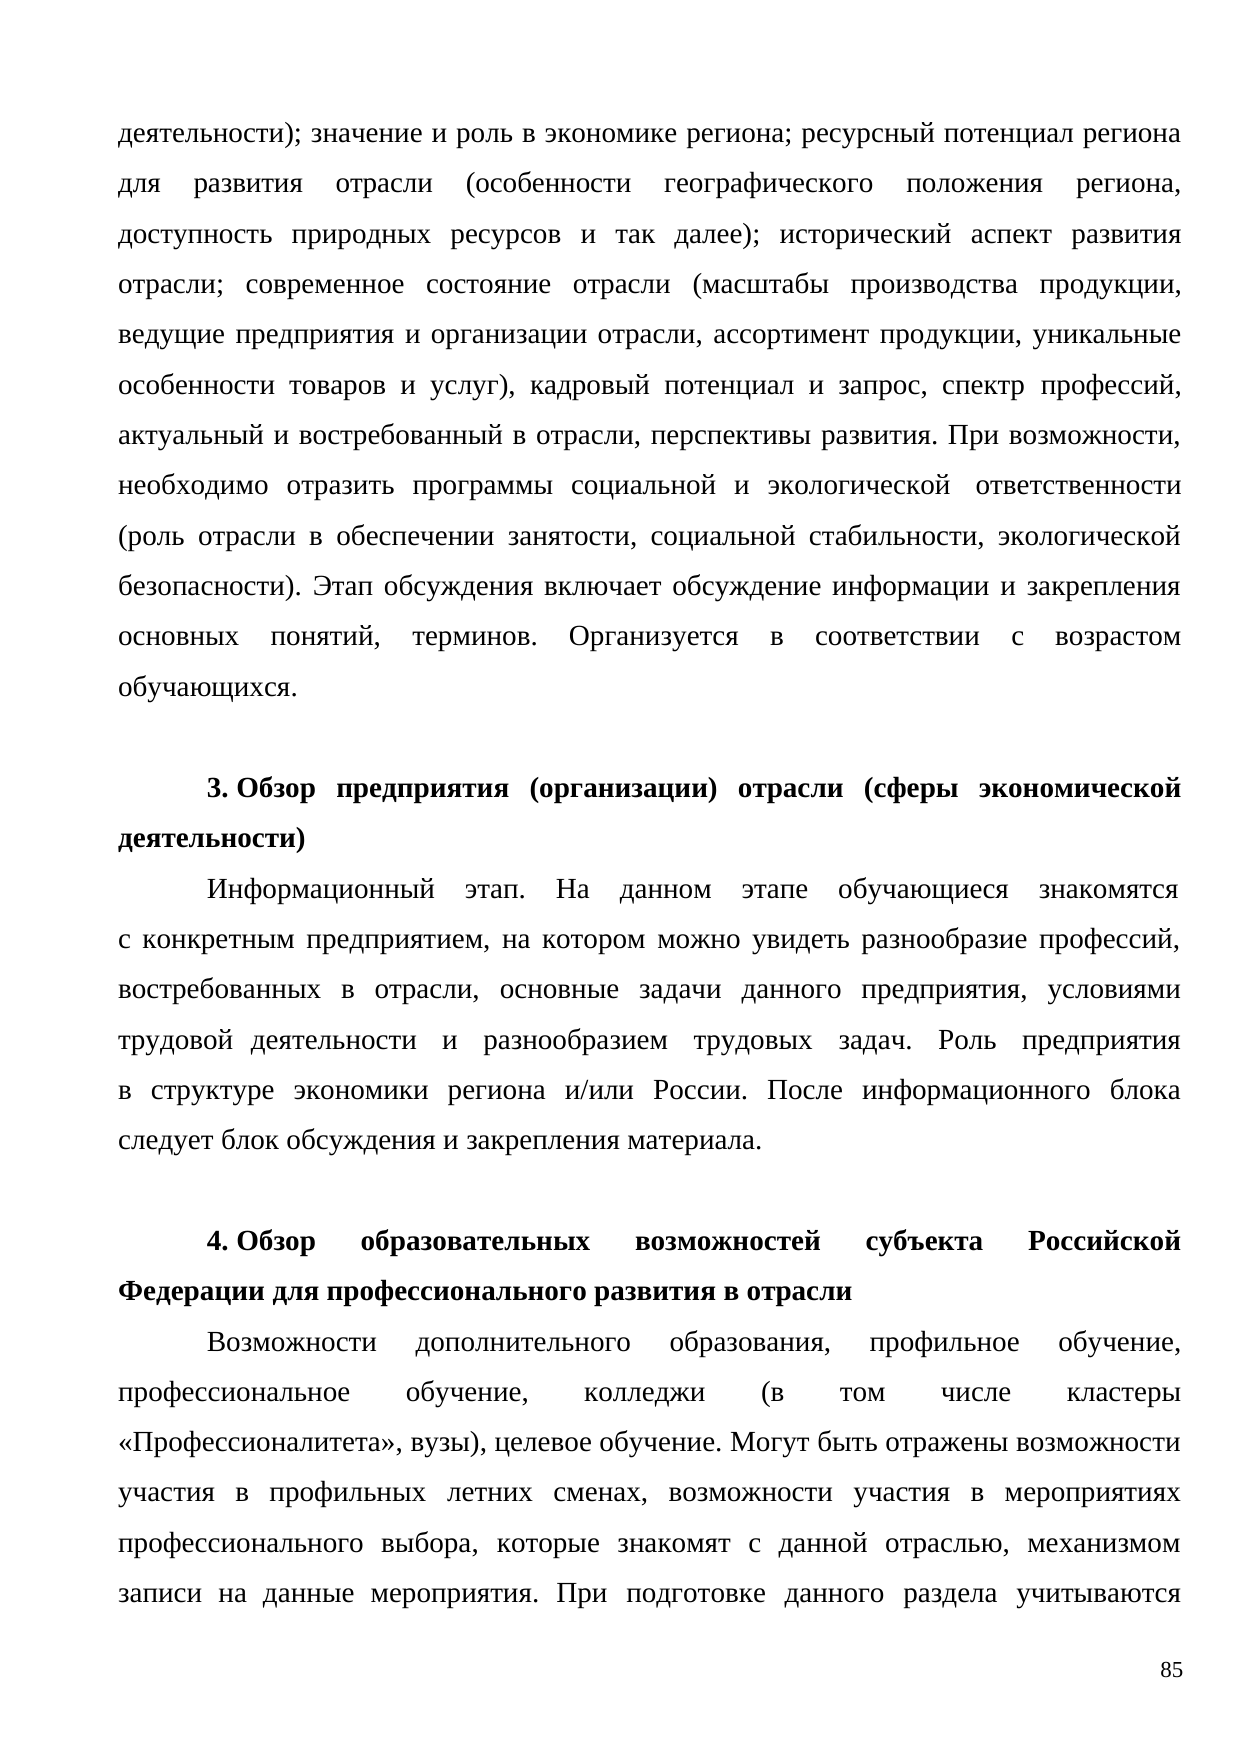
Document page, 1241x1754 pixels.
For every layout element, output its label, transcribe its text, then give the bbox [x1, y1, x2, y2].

subtitle Обзор образовательных возможностей субъекта Российской Федерации для профессионального развития в отрасли [118, 1223, 1181, 1307]
subtitle Обзор предприятия (организации) отрасли (сферы экономической деятельности) [118, 770, 1181, 854]
text Информационный этап. На данном этапе обучающиеся знакомятся с конкретным предприятием, на котором можно увидеть разнообразие профессий, востребованных в отрасли, основные задачи данного предприятия, условиями трудовой деятельности и разнообразием трудовых задач. Роль предприятия в структуре экономики региона и/или России. После информационного блока следует блок обсуждения и закрепления материала. [118, 871, 1181, 1156]
text деятельности); значение и роль в экономике региона; ресурсный потенциал региона для развития отрасли (особенности географического положения региона, доступность природных ресурсов и так далее); исторический аспект развития отрасли; современное состояние отрасли (масштабы производства продукции, ведущие предприятия и организации отрасли, ассортимент продукции, уникальные особенности товаров и услуг), кадровый потенциал и запрос, спектр профессий, актуальный и востребованный в отрасли, перспективы развития. При возможности, необходимо отразить программы социальной и экологической ответственности (роль отрасли в обеспечении занятости, социальной стабильности, экологической безопасности). Этап обсуждения включает обсуждение информации и закрепления основных понятий, терминов. Организуется в соответствии с возрастом обучающихся. [118, 115, 1182, 702]
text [118, 1324, 1181, 1609]
